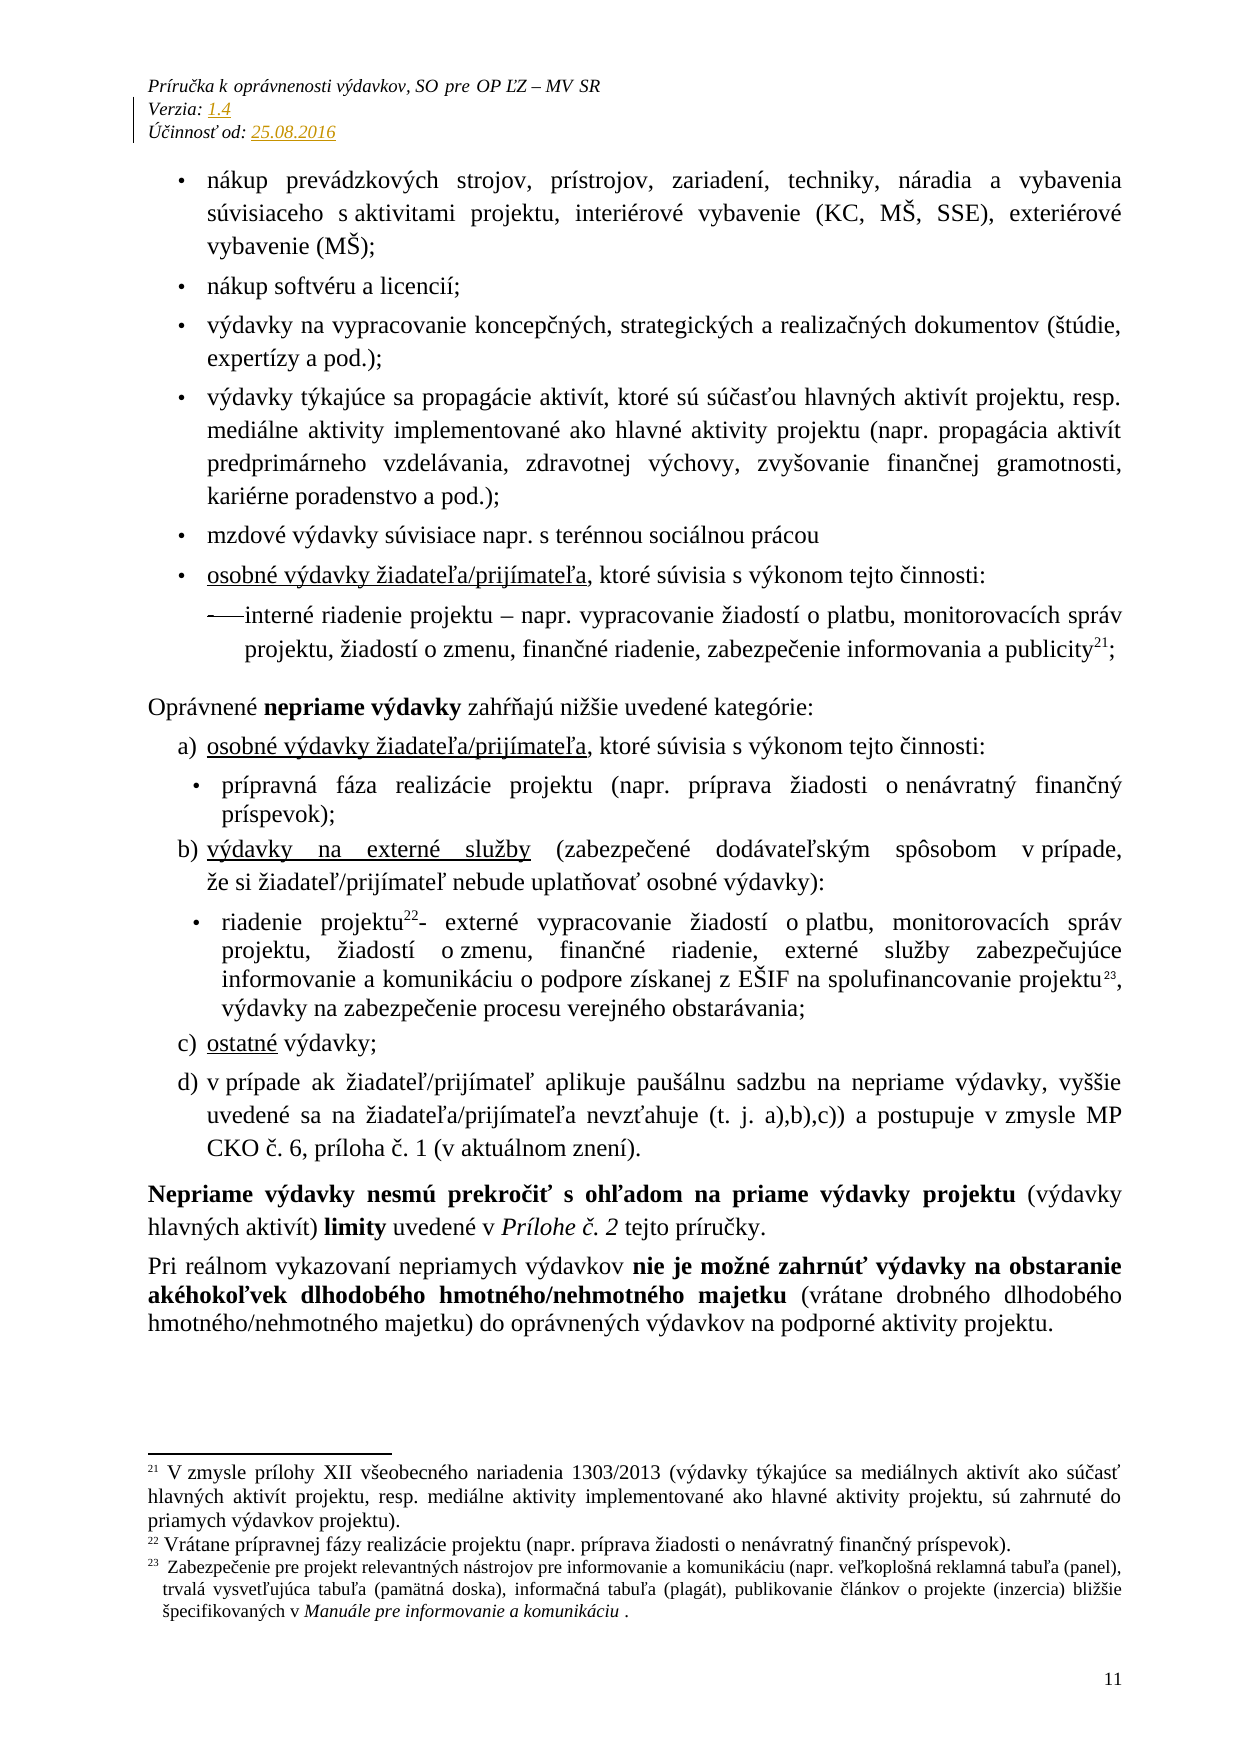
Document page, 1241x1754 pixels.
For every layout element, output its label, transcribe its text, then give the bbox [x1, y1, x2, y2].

list nákup prevádzkových strojov, prístrojov, zariadení, techniky, náradia a vybavenia súvisiaceho s aktivitami projektu, interiérové vybavenie (KC, MŠ, SSE), exteriérové vybavenie (MŠ); [177, 165, 1122, 260]
text Oprávnené nepriame výdavky zahŕňajú nižšie uvedené kategórie: [148, 692, 1122, 721]
list osobné výdavky žiadateľa/prijímateľa, ktoré súvisia s výkonom tejto činnosti: [177, 560, 1122, 589]
list v prípade ak žiadateľ/prijímateľ aplikuje paušálnu sadzbu na nepriame výdavky, vyššie uvedené sa na žiadateľa/prijímateľa nevzťahuje (t. j. a),b),c)) a postupuje v zmysle MP CKO č. 6, príloha č. 1 (v aktuálnom znení). [177, 1067, 1122, 1162]
list výdavky na vypracovanie koncepčných, strategických a realizačných dokumentov (štúdie, expertízy a pod.); [177, 310, 1122, 372]
list nákup softvéru a licencií; [177, 271, 1122, 299]
list výdavky na externé služby (zabezpečené dodávateľským spôsobom v prípade, že si žiadateľ/prijímateľ nebude uplatňovať osobné výdavky): [177, 834, 1122, 896]
text Nepriame výdavky nesmú prekročiť s ohľadom na priame výdavky projektu (výdavky hlavných aktivít) limity uvedené v Prílohe č. 2 tejto príručky. [148, 1179, 1122, 1240]
list osobné výdavky žiadateľa/prijímateľa, ktoré súvisia s výkonom tejto činnosti: [177, 731, 1122, 760]
list riadenie projektu- externé vypracovanie žiadostí o platbu, monitorovacích správ projektu, žiadostí o zmenu, finančné riadenie, externé služby zabezpečujúce informovanie a komunikáciu o podpore získanej z EŠIF na spolufinancovanie projektu, výdavky na zabezpečenie procesu verejného obstarávania; [192, 907, 1122, 1022]
list mzdové výdavky súvisiace napr. s terénnou sociálnou prácou [177, 521, 1122, 549]
list výdavky týkajúce sa propagácie aktivít, ktoré sú súčasťou hlavných aktivít projektu, resp. mediálne aktivity implementované ako hlavné aktivity projektu (napr. propagácia aktivít predprimárneho vzdelávania, zdravotnej výchovy, zvyšovanie finančnej gramotnosti, kariérne poradenstvo a pod.); [177, 382, 1122, 510]
text Pri reálnom vykazovaní nepriamych výdavkov nie je možné zahrnúť výdavky na obstaranie akéhokoľvek dlhodobého hmotného/nehmotného majetku (vrátane drobného dlhodobého hmotného/nehmotného majetku) do oprávnených výdavkov na podporné aktivity projektu. [148, 1251, 1122, 1337]
list interné riadenie projektu – napr. vypracovanie žiadostí o platbu, monitorovacích správ projektu, žiadostí o zmenu, finančné riadenie, zabezpečenie informovania a publicity; [207, 599, 1122, 663]
list prípravná fáza realizácie projektu (napr. príprava žiadosti o nenávratný finančný príspevok); [192, 771, 1122, 828]
list ostatné výdavky; [177, 1028, 1122, 1057]
